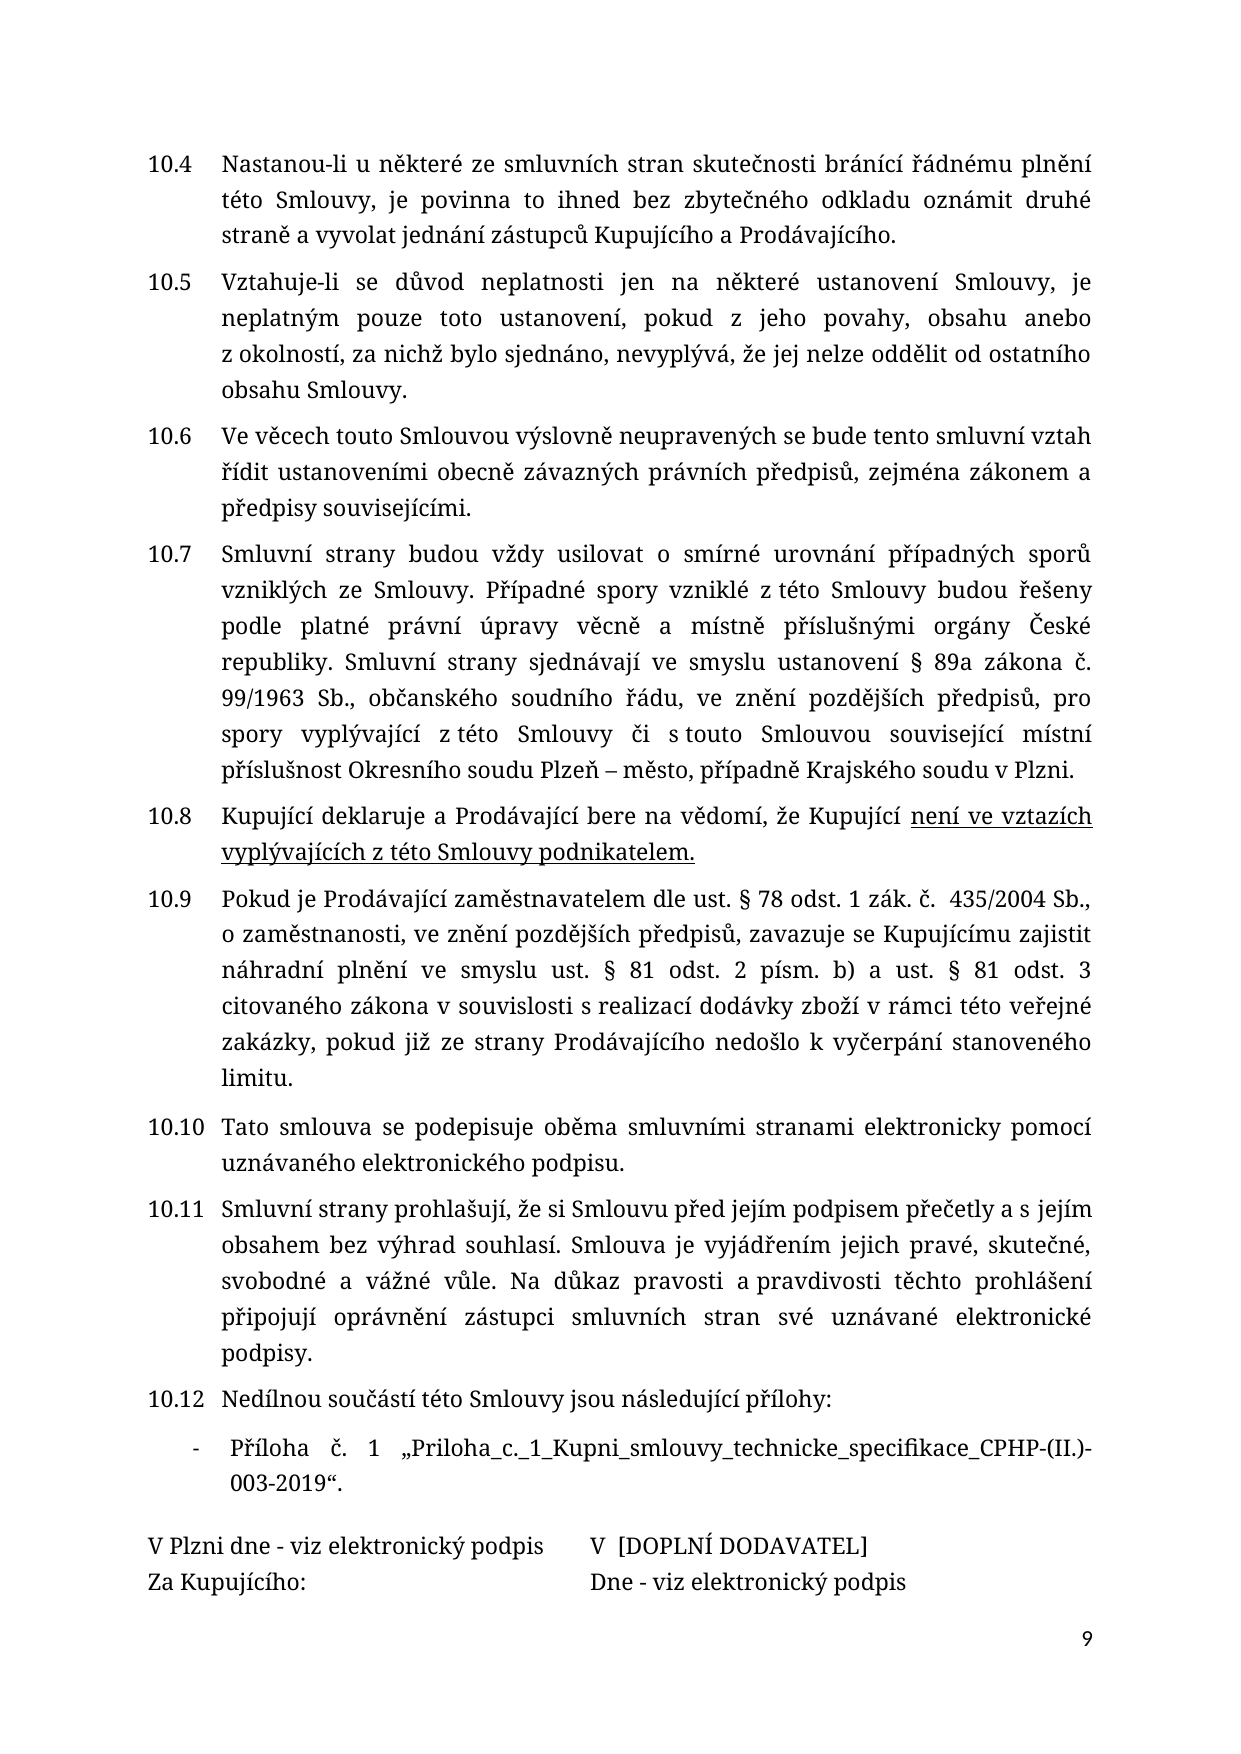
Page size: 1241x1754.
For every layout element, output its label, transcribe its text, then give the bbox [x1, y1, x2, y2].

text 10.5 Vztahuje-li se důvod neplatnosti jen na některé ustanovení Smlouvy, je neplatným pouze toto ustanovení, pokud z jeho povahy, obsahu anebo z okolností, za nichž bylo sjednáno, nevyplývá, že jej nelze oddělit od ostatního obsahu Smlouvy. [148, 266, 1093, 405]
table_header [579, 1530, 1054, 1601]
text 10.7 Smluvní strany budou vždy usilovat o smírné urovnání případných sporů vzniklých ze Smlouvy. Případné spory vzniklé z této Smlouvy budou řešeny podle platné právní úpravy věcně a místně příslušnými orgány České republiky. Smluvní strany sjednávají ve smyslu ustanovení § 89a zákona č. 99/1963 Sb., občanského soudního řádu, ve znění pozdějších předpisů, pro spory vyplývající z této Smlouvy či s touto Smlouvou související místní příslušnost Okresního soudu Plzeň – město, případně Krajského soudu v Plzni. [148, 538, 1093, 785]
text 10.4 Nastanou-li u některé ze smluvních stran skutečnosti bránící řádnému plnění této Smlouvy, je povinna to ihned bez zbytečného odkladu oznámit druhé straně a vyvolat jednání zástupců Kupujícího a Prodávajícího. [148, 148, 1093, 251]
text 10.12 Nedílnou součástí této Smlouvy jsou následující přílohy: [148, 1383, 1093, 1414]
text 10.8 Kupující deklaruje a Prodávající bere na vědomí, že Kupující není ve vztazích vyplývajících z této Smlouvy podnikatelem. [148, 800, 1093, 867]
list Příloha č. 1 „Priloha_c._1_Kupni_smlouvy_technicke_specifikace_CPHP-(II.)-003-2019“. [192, 1431, 1093, 1499]
text 10.11 Smluvní strany prohlašují, že si Smlouvu před jejím podpisem přečetly a s jejím obsahem bez výhrad souhlasí. Smlouva je vyjádřením jejich pravé, skutečné, svobodné a vážné vůle. Na důkaz pravosti a pravdivosti těchto prohlášení připojují oprávnění zástupci smluvních stran své uznávané elektronické podpisy. [148, 1193, 1093, 1368]
text 10.9 Pokud je Prodávající zaměstnavatelem dle ust. § 78 odst. 1 zák. č. 435/2004 Sb., o zaměstnanosti, ve znění pozdějších předpisů, zavazuje se Kupujícímu zajistit náhradní plnění ve smyslu ust. § 81 odst. 2 písm. b) a ust. § 81 odst. 3 citovaného zákona v souvislosti s realizací dodávky zboží v rámci této veřejné zakázky, pokud již ze strany Prodávajícího nedošlo k vyčerpání stanoveného limitu. [148, 882, 1093, 1093]
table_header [136, 1530, 578, 1601]
text 10.6 Ve věcech touto Smlouvou výslovně neupravených se bude tento smluvní vztah řídit ustanoveními obecně závazných právních předpisů, zejména zákonem a předpisy souvisejícími. [148, 420, 1093, 523]
text 10.10 Tato smlouva se podepisuje oběma smluvními stranami elektronicky pomocí uznávaného elektronického podpisu. [148, 1111, 1093, 1178]
